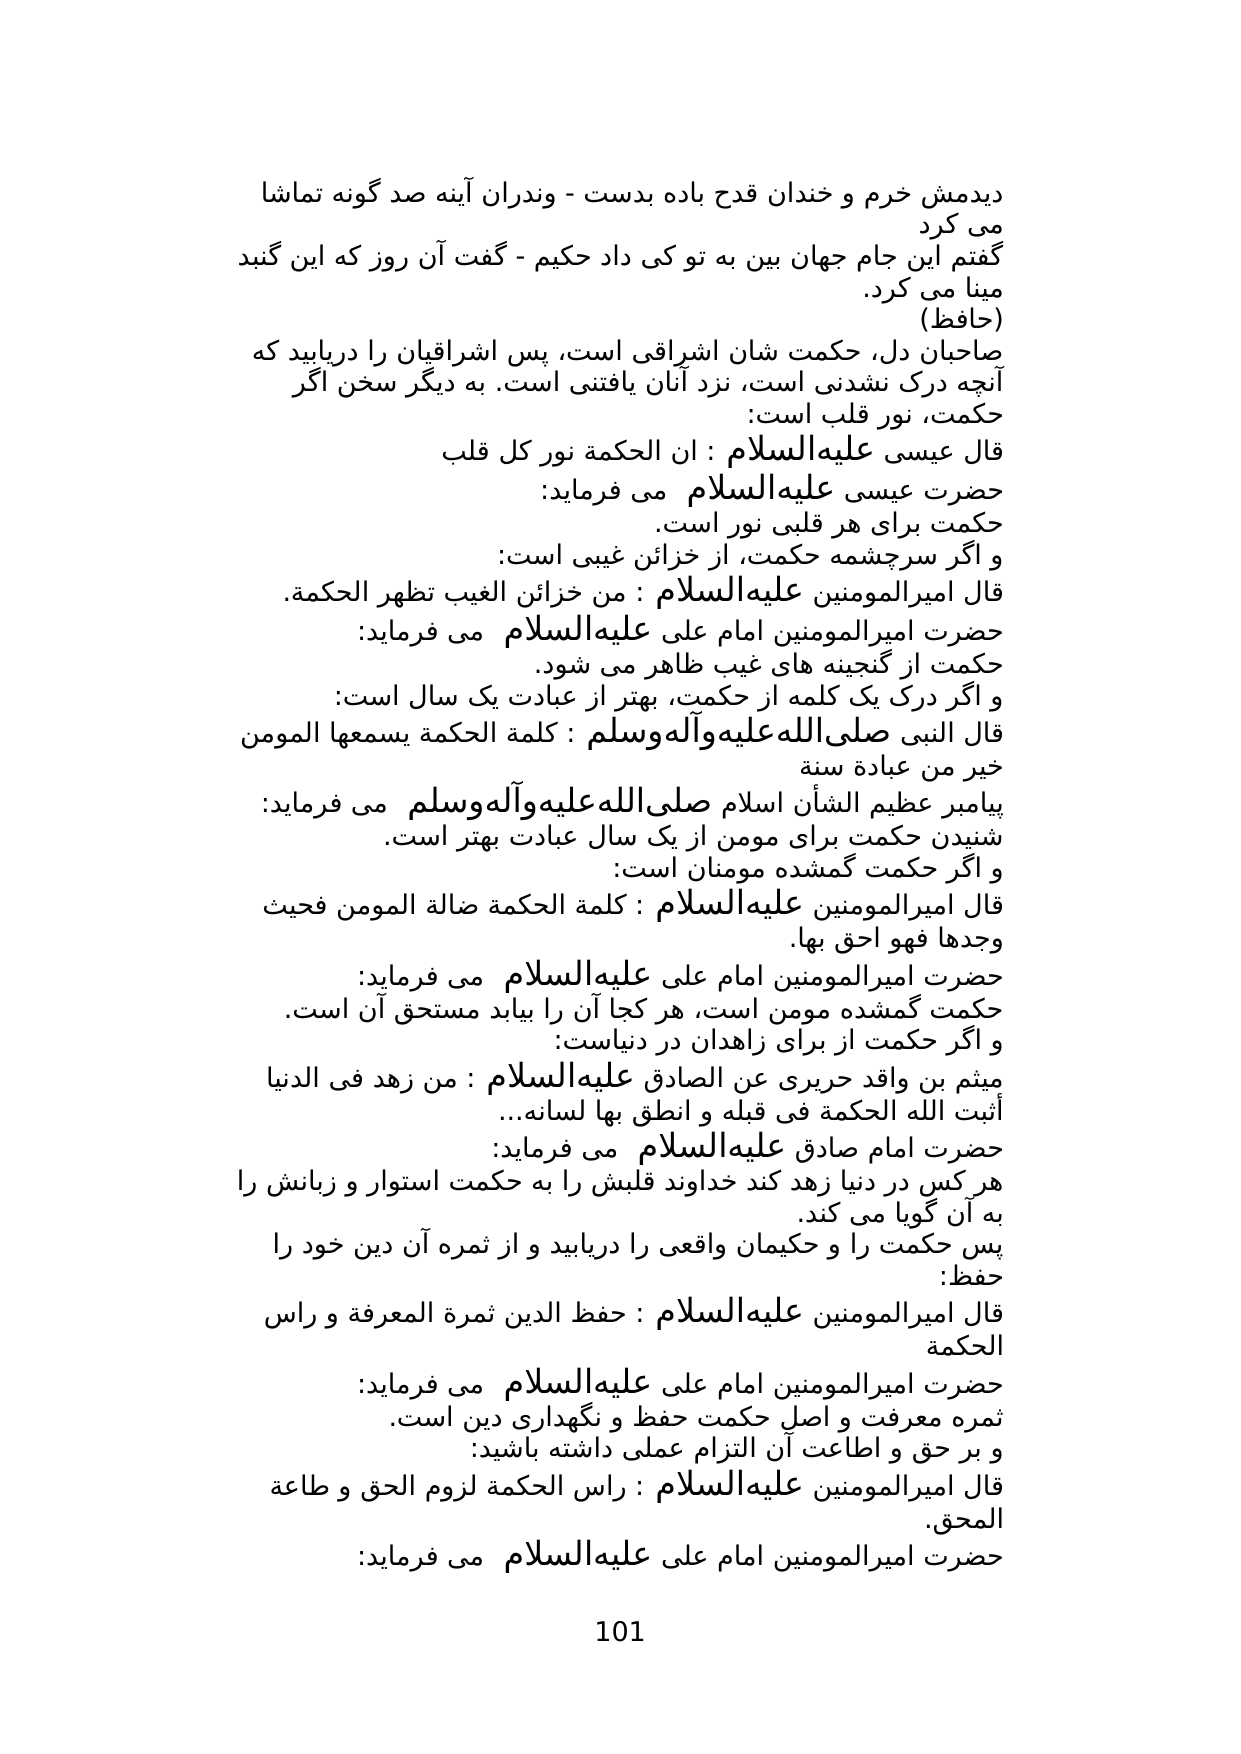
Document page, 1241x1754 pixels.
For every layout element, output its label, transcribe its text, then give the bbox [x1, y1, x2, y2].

text قال امیرالمومنین عليه‌السلام : کلمة الحکمة ضالة المومن فحیث وجدها فهو احق بها. [236, 884, 1004, 954]
text میثم بن واقد حریری عن الصادق عليه‌السلام : من زهد فی الدنیا أثبت الله الحکمة فی قبله و انطق بها لسانه... [236, 1056, 1004, 1127]
text حضرت امیرالمومنین امام علی عليه‌السلام می فرماید: [236, 1534, 1004, 1573]
text و اگر حکمت از برای زاهدان در دنیاست: [236, 1024, 1004, 1056]
text و اگر درک یک کلمه از حکمت، بهتر از عبادت یک سال است: [236, 680, 1004, 711]
text گفتم این جام جهان بین به تو کی داد حکیم - گفت آن روز که این گنبد مینا می کرد. [236, 240, 1004, 303]
text ثمره معرفت و اصل حکمت حفظ و نگهداری دین است. [236, 1401, 1004, 1432]
text قال النبی صلى‌الله‌عليه‌وآله‌وسلم : کلمة الحکمة یسمعها المومن خیر من عبادة سنة [236, 711, 1004, 782]
text شنیدن حکمت برای مومن از یک سال عبادت بهتر است. [236, 821, 1004, 852]
text و اگر حکمت گمشده مومنان است: [236, 852, 1004, 884]
text دیدمش خرم و خندان قدح باده بدست - وندران آینه صد گونه تماشا می کرد [236, 177, 1004, 240]
text و اگر سرچشمه حکمت، از خزائن غیبی است: [236, 539, 1004, 571]
text قال امیرالمومنین عليه‌السلام : من خزائن الغیب تظهر الحکمة. [236, 571, 1004, 609]
text صاحبان دل، حکمت شان اشراقی است، پس اشراقیان را دریابید که آنچه درک نشدنی است، نزد آنان یافتنی است. به دیگر سخن اگر حکمت، نور قلب است: [236, 335, 1004, 430]
text حکمت برای هر قلبی نور است. [236, 507, 1004, 539]
text و بر حق و اطاعت آن التزام عملی داشته باشید: [236, 1432, 1004, 1464]
text حضرت امیرالمومنین امام علی عليه‌السلام می فرماید: [236, 1362, 1004, 1401]
text قال عیسی عليه‌السلام : ان الحکمة نور کل قلب [236, 430, 1004, 468]
text قال امیرالمومنین عليه‌السلام : راس الحکمة لزوم الحق و طاعة المحق. [236, 1464, 1004, 1534]
text پیامبر عظیم الشأن اسلام صلى‌الله‌عليه‌وآله‌وسلم می فرماید: [236, 782, 1004, 821]
text قال امیرالمومنین عليه‌السلام : حفظ الدین ثمرة المعرفة و راس الحکمة [236, 1292, 1004, 1362]
text حضرت امام صادق عليه‌السلام می فرماید: [236, 1127, 1004, 1165]
text حضرت عیسی عليه‌السلام می فرماید: [236, 468, 1004, 507]
text حکمت گمشده مومن است، هر کجا آن را بیابد مستحق آن است. [236, 993, 1004, 1024]
text حکمت از گنجینه های غیب ظاهر می شود. [236, 648, 1004, 680]
text حضرت امیرالمومنین امام علی عليه‌السلام می فرماید: [236, 954, 1004, 993]
text هر کس در دنیا زهد کند خداوند قلبش را به حکمت استوار و زبانش را به آن گویا می کند. [236, 1165, 1004, 1228]
text پس حکمت را و حکیمان واقعی را دریابید و از ثمره آن دین خود را حفظ: [236, 1228, 1004, 1292]
text حضرت امیرالمومنین امام علی عليه‌السلام می فرماید: [236, 609, 1004, 648]
text (حافظ) [236, 303, 1004, 335]
